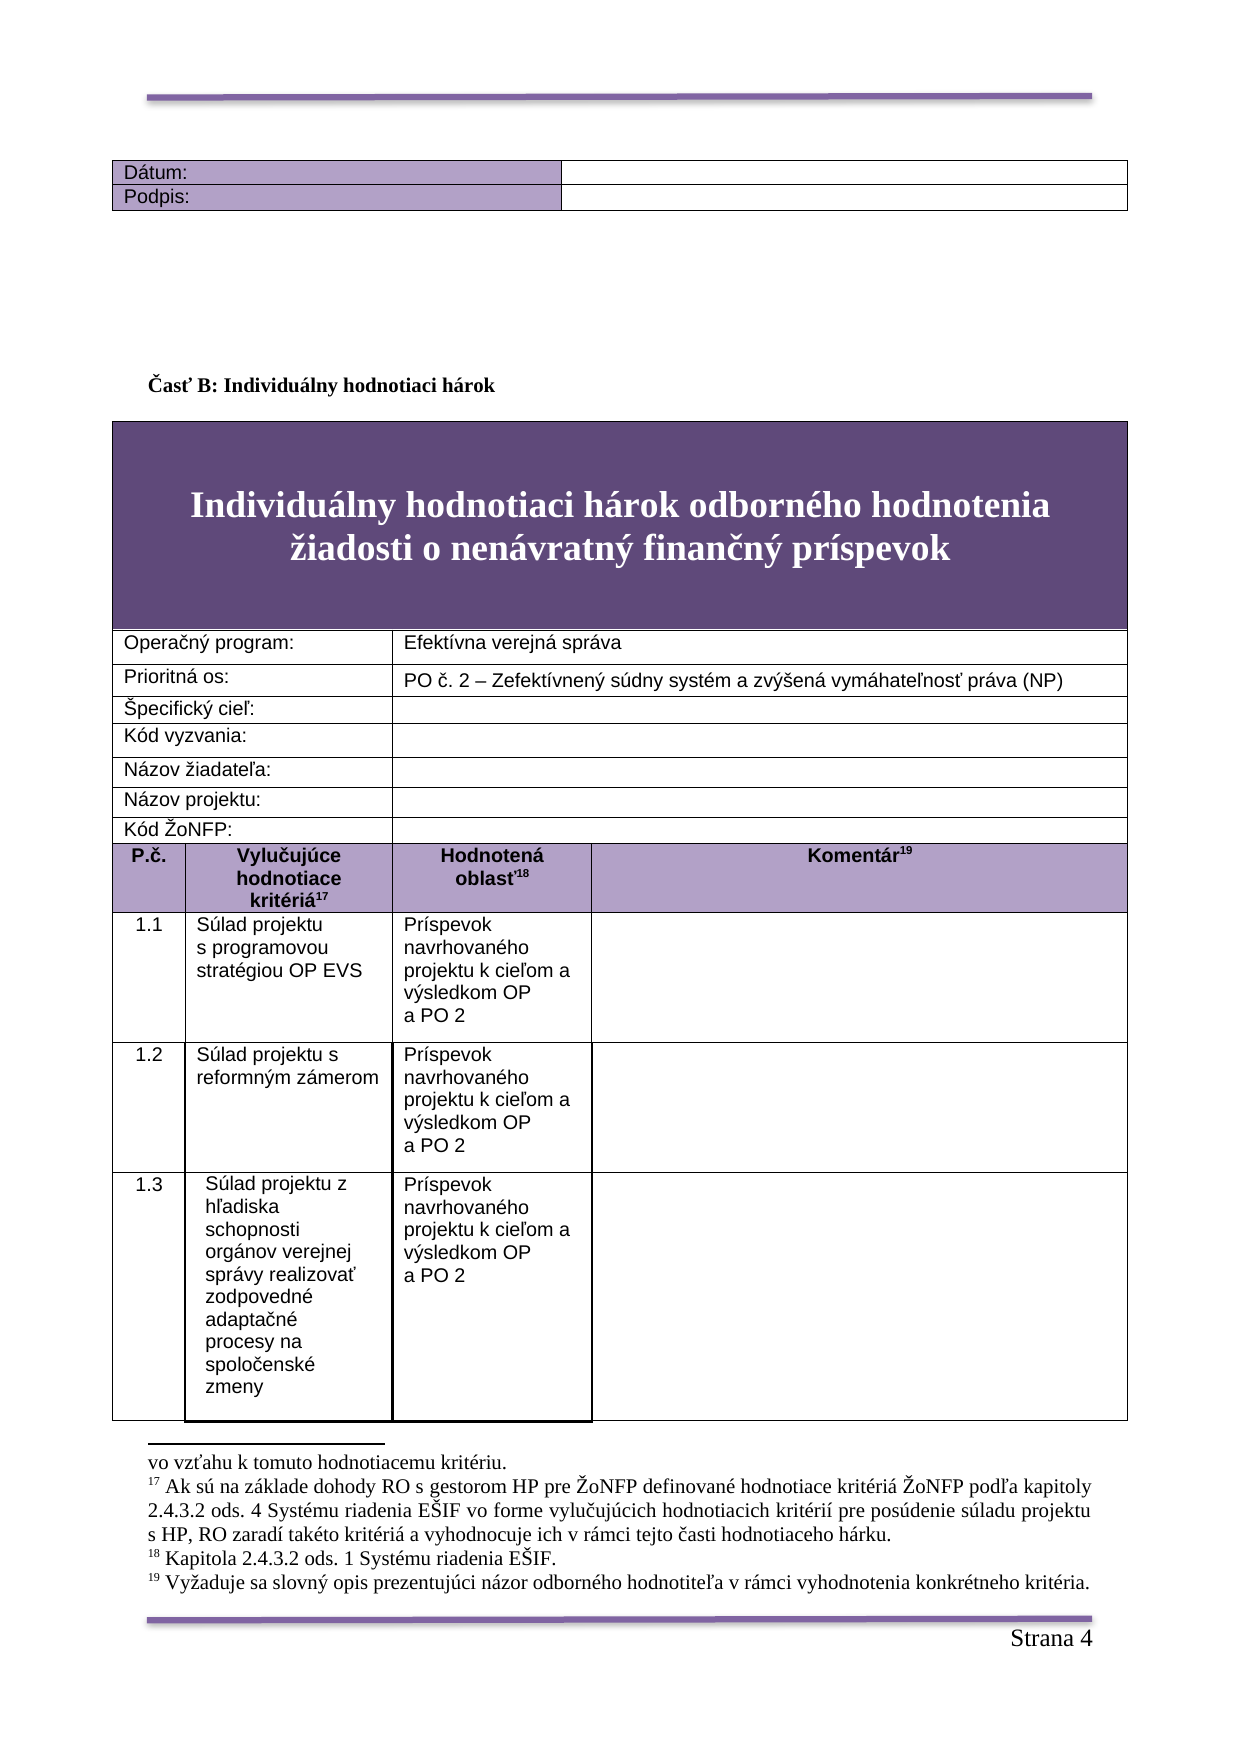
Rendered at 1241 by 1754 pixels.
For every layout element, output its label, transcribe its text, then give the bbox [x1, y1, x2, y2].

text Časť B: Individuálny hodnotiaci hárok [148, 373, 1093, 397]
table_cell [562, 161, 1127, 184]
table_cell [593, 1173, 1127, 1420]
table_cell Dátum: [113, 161, 561, 184]
table_cell Komentár [592, 844, 1127, 912]
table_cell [394, 1173, 591, 1420]
table_cell Špecifický cieľ: [113, 697, 392, 722]
table_cell Súlad projektu s reformným zámerom [186, 1043, 391, 1172]
table_cell Kód ŽoNFP: [113, 818, 392, 843]
table_cell Súlad projektu s programovou stratégiou OP EVS [186, 913, 392, 1042]
table_cell Prioritná os: [113, 665, 392, 696]
table_cell [393, 758, 1127, 787]
table_cell 1.3 [113, 1173, 184, 1420]
table_cell [562, 185, 1127, 210]
table_cell Kód vyzvania: [113, 724, 392, 757]
table_cell Operačný program: [113, 631, 392, 664]
table_cell Názov projektu: [113, 788, 392, 817]
table_cell Príspevok navrhovaného projektu k cieľom a výsledkom OP a PO 2 [394, 1043, 591, 1172]
table_cell [393, 818, 1127, 843]
table_cell Podpis: [113, 185, 561, 210]
table_cell Vylučujúce hodnotiace kritériá [186, 844, 392, 912]
table_cell [393, 788, 1127, 817]
table_cell PO č. 2 – Zefektívnený súdny systém a zvýšená vymáhateľnosť práva (NP) [393, 665, 1127, 696]
table_cell P.č. [113, 844, 185, 912]
table_cell [593, 1043, 1127, 1172]
table_cell Názov žiadateľa: [113, 758, 392, 787]
table_cell Príspevok navrhovaného projektu k cieľom a výsledkom OP a PO 2 [393, 913, 591, 1042]
table_cell Hodnotená oblasť [393, 844, 591, 912]
table_cell Súlad projektu z hľadiska schopnosti orgánov verejnej správy realizovať zodpovedné adaptačné procesy na spoločenské zmeny [186, 1173, 391, 1420]
table_cell 1.2 [113, 1043, 184, 1172]
table_cell 1.1 [113, 913, 185, 1042]
table_cell Efektívna verejná správa [393, 631, 1127, 664]
table_cell [393, 697, 1127, 722]
table_header Individuálny hodnotiaci hárok odborného hodnotenia žiadosti o nenávratný finančný príspevok [113, 422, 1127, 629]
table_cell [393, 724, 1127, 757]
table_cell [592, 913, 1127, 1042]
